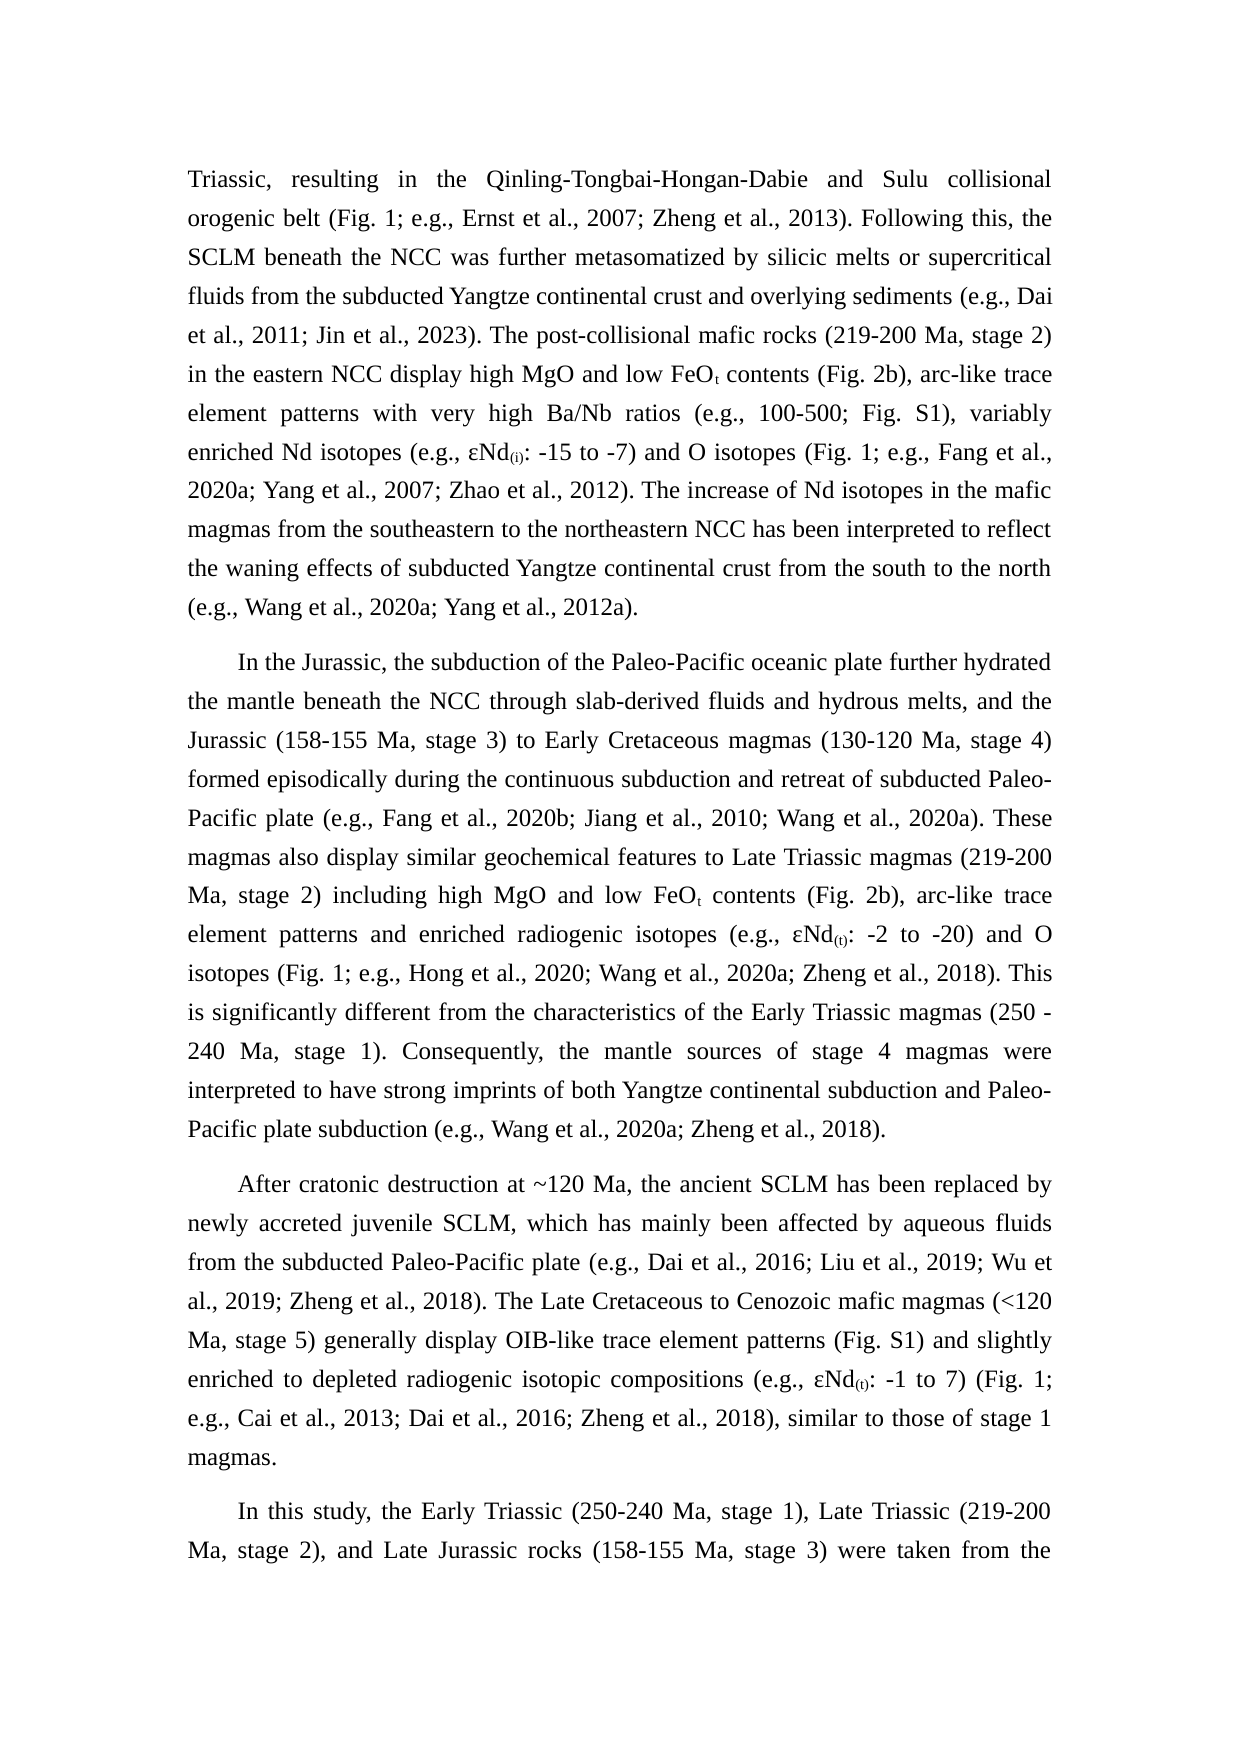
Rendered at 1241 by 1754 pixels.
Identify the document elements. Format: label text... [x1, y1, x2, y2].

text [187, 162, 1053, 623]
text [187, 1494, 1053, 1566]
text After cratonic destruction at ~120 Ma, the ancient SCLM has been replaced by newly accreted juvenile SCLM, which has mainly been affected by aqueous fluids from the subducted Paleo-Pacific plate (e.g., Dai et al., 2016; Liu et al., 2019; Wu et al., 2019; Zheng et al., 2018). The Late Cretaceous to Cenozoic mafic magmas (<120 Ma, stage 5) generally display OIB-like trace element patterns (Fig. S1) and slightly enriched to depleted radiogenic isotopic compositions (e.g., εNd(t): -1 to 7) (Fig. 1; e.g., Cai et al., 2013; Dai et al., 2016; Zheng et al., 2018), similar to those of stage 1 magmas. [187, 1167, 1053, 1472]
text In the Jurassic, the subduction of the Paleo-Pacific oceanic plate further hydrated the mantle beneath the NCC through slab-derived fluids and hydrous melts, and the Jurassic (158-155 Ma, stage 3) to Early Cretaceous magmas (130-120 Ma, stage 4) formed episodically during the continuous subduction and retreat of subducted Paleo-Pacific plate (e.g., Fang et al., 2020b; Jiang et al., 2010; Wang et al., 2020a). These magmas also display similar geochemical features to Late Triassic magmas (219-200 Ma, stage 2) including high MgO and low FeOt contents (Fig. 2b), arc-like trace element patterns and enriched radiogenic isotopes (e.g., εNd(t): -2 to -20) and O isotopes (Fig. 1; e.g., Hong et al., 2020; Wang et al., 2020a; Zheng et al., 2018). This is significantly different from the characteristics of the Early Triassic magmas (250 - 240 Ma, stage 1). Consequently, the mantle sources of stage 4 magmas were interpreted to have strong imprints of both Yangtze continental subduction and Paleo-Pacific plate subduction (e.g., Wang et al., 2020a; Zheng et al., 2018). [187, 645, 1053, 1145]
